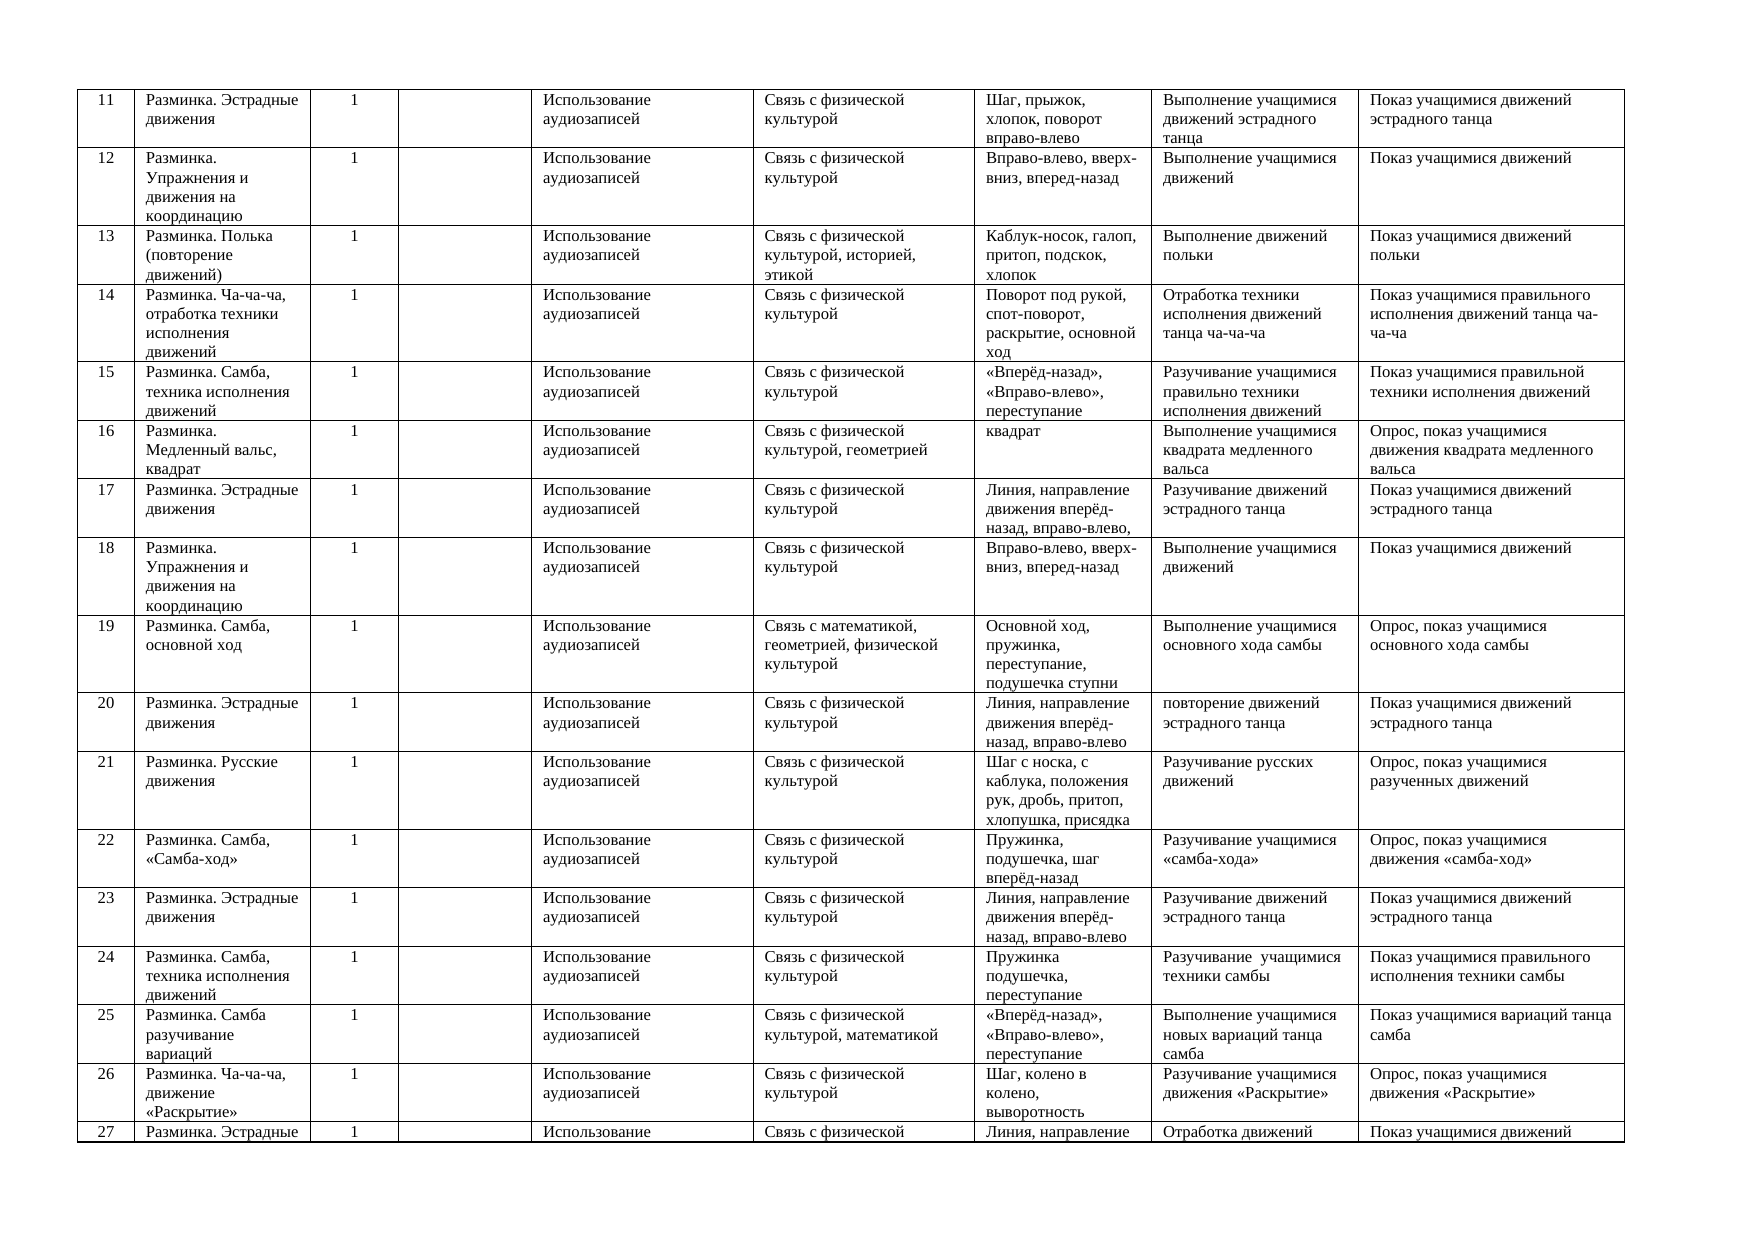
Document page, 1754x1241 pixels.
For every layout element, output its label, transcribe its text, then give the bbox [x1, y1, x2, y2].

table_cell [399, 538, 531, 614]
table_cell 1 [311, 479, 398, 537]
table_cell Показ учащимися правильного исполнения движений танца ча-ча-ча [1359, 285, 1624, 361]
table_cell Разминка. Самба разучивание вариаций [135, 1005, 310, 1063]
table_cell Использование аудиозаписей [532, 830, 753, 887]
table_cell 26 [78, 1064, 134, 1121]
table_cell Связь с физической культурой [754, 888, 974, 946]
table_cell 1 [311, 226, 398, 283]
table_cell Разучивание русских движений [1152, 752, 1358, 828]
table_cell Показ учащимися движений [1359, 538, 1624, 614]
table_cell Показ учащимися движений эстрадного танца [1359, 90, 1624, 147]
table_cell [399, 693, 531, 751]
table_cell 18 [78, 538, 134, 614]
table_cell Линия, направление движения вперёд-назад, вправо-влево [975, 888, 1151, 946]
table_cell Шаг, прыжок, хлопок, поворот вправо-влево [975, 90, 1151, 147]
table_cell 1 [311, 90, 398, 147]
table_cell Разминка. Самба, техника исполнения движений [135, 362, 310, 420]
table_cell Показ учащимися движений эстрадного танца [1359, 479, 1624, 537]
table_cell Разминка. Эстрадные движения [135, 90, 310, 147]
table_cell [399, 479, 531, 537]
table_cell [399, 830, 531, 887]
table_cell Связь с физической культурой [754, 148, 974, 225]
table_cell Выполнение учащимися квадрата медленного вальса [1152, 421, 1358, 478]
table_cell Разучивание учащимися правильно техники исполнения движений [1152, 362, 1358, 420]
table_cell Разминка. Самба, основной ход [135, 616, 310, 692]
table_cell Линия, направление движения вперёд-назад, вправо-влево, [975, 479, 1151, 537]
table_cell Использование аудиозаписей [532, 693, 753, 751]
table_cell 16 [78, 421, 134, 478]
table_cell Поворот под рукой, спот-поворот, раскрытие, основной ход [975, 285, 1151, 361]
table_cell Шаг, колено в колено, выворотность [975, 1064, 1151, 1121]
table_cell Линия, направление движения вперёд-назад, вправо-влево [975, 693, 1151, 751]
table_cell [754, 1122, 974, 1141]
table_cell Связь с физической культурой [754, 285, 974, 361]
table_cell Пружинка подушечка, переступание [975, 947, 1151, 1004]
table_cell 24 [78, 947, 134, 1004]
table_cell 1 [311, 616, 398, 692]
table_cell Опрос, показ учащимися движения «Раскрытие» [1359, 1064, 1624, 1121]
table_cell Вправо-влево, вверх-вниз, вперед-назад [975, 538, 1151, 614]
table_cell Опрос, показ учащимися движения квадрата медленного вальса [1359, 421, 1624, 478]
table_cell Использование аудиозаписей [532, 1064, 753, 1121]
table_cell Опрос, показ учащимися разученных движений [1359, 752, 1624, 828]
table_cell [1359, 1122, 1624, 1141]
table_cell [399, 1064, 531, 1121]
table_cell 17 [78, 479, 134, 537]
table_cell [399, 226, 531, 283]
table_cell [399, 285, 531, 361]
table_cell Использование аудиозаписей [532, 226, 753, 283]
table_cell 1 [311, 148, 398, 225]
table_cell Связь с физической культурой [754, 947, 974, 1004]
table_cell Использование аудиозаписей [532, 538, 753, 614]
table_cell Показ учащимися правильного исполнения техники самбы [1359, 947, 1624, 1004]
table_cell [399, 421, 531, 478]
table_cell Каблук-носок, галоп, притоп, подскок, хлопок [975, 226, 1151, 283]
table_cell Разучивание учащимися движения «Раскрытие» [1152, 1064, 1358, 1121]
table_cell Разминка. Ча-ча-ча, отработка техники исполнения движений [135, 285, 310, 361]
table_cell 12 [78, 148, 134, 225]
table_cell 1 [311, 752, 398, 828]
table_cell Связь с физической культурой [754, 362, 974, 420]
table_cell Вправо-влево, вверх-вниз, вперед-назад [975, 148, 1151, 225]
table_cell [399, 362, 531, 420]
table_cell Использование аудиозаписей [532, 148, 753, 225]
table_cell 1 [311, 888, 398, 946]
table_cell 14 [78, 285, 134, 361]
table_cell Связь с физической культурой [754, 479, 974, 537]
table_cell 27 [78, 1122, 134, 1141]
table_cell Разучивание учащимися техники самбы [1152, 947, 1358, 1004]
table_cell Показ учащимися движений [1359, 148, 1624, 225]
table_cell квадрат [975, 421, 1151, 478]
table_cell 1 [311, 1005, 398, 1063]
table_cell Связь с физической культурой [754, 90, 974, 147]
table_cell Опрос, показ учащимися основного хода самбы [1359, 616, 1624, 692]
table_cell Разучивание движений эстрадного танца [1152, 479, 1358, 537]
table_cell 23 [78, 888, 134, 946]
table_cell Связь с физической культурой [754, 830, 974, 887]
table_cell Разминка. Полька (повторение движений) [135, 226, 310, 283]
table_cell Разучивание движений эстрадного танца [1152, 888, 1358, 946]
table_cell Выполнение учащимися движений эстрадного танца [1152, 90, 1358, 147]
table_cell [399, 1122, 531, 1141]
table_cell Показ учащимися движений эстрадного танца [1359, 888, 1624, 946]
table_cell 19 [78, 616, 134, 692]
table_cell Выполнение учащимися движений [1152, 538, 1358, 614]
table_cell Показ учащимися движений эстрадного танца [1359, 693, 1624, 751]
table_cell Шаг с носка, с каблука, положения рук, дробь, притоп, хлопушка, присядка [975, 752, 1151, 828]
table_cell Выполнение учащимися новых вариаций танца самба [1152, 1005, 1358, 1063]
table_cell Связь с физической культурой [754, 538, 974, 614]
table_cell Разминка. Самба, техника исполнения движений [135, 947, 310, 1004]
table_cell Разминка. Эстрадные движения [135, 693, 310, 751]
table_cell 1 [311, 947, 398, 1004]
table_cell [399, 1005, 531, 1063]
table_cell Использование аудиозаписей [532, 421, 753, 478]
table_cell 1 [311, 693, 398, 751]
table_cell 20 [78, 693, 134, 751]
table_cell 1 [311, 421, 398, 478]
table_cell Разминка. Эстрадные движения [135, 479, 310, 537]
table_cell Связь с математикой, геометрией, физической культурой [754, 616, 974, 692]
table_cell Использование аудиозаписей [532, 285, 753, 361]
table_cell Разминка. Ча-ча-ча, движение «Раскрытие» [135, 1064, 310, 1121]
table_cell 22 [78, 830, 134, 887]
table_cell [532, 1122, 753, 1141]
table_cell Разминка. Эстрадные движения [135, 888, 310, 946]
table_cell [399, 752, 531, 828]
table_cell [975, 1122, 1151, 1141]
table_cell Использование аудиозаписей [532, 90, 753, 147]
table_cell Использование аудиозаписей [532, 888, 753, 946]
table_cell Использование аудиозаписей [532, 616, 753, 692]
table_cell 13 [78, 226, 134, 283]
table_cell 21 [78, 752, 134, 828]
table_cell Связь с физической культурой [754, 752, 974, 828]
table_cell Связь с физической культурой [754, 693, 974, 751]
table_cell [1152, 1122, 1358, 1141]
table_cell Выполнение учащимися движений [1152, 148, 1358, 225]
table_cell Показ учащимися правильной техники исполнения движений [1359, 362, 1624, 420]
table_cell Связь с физической культурой, историей, этикой [754, 226, 974, 283]
table_cell Связь с физической культурой, математикой [754, 1005, 974, 1063]
table_cell Использование аудиозаписей [532, 752, 753, 828]
table_cell 25 [78, 1005, 134, 1063]
table_cell Использование аудиозаписей [532, 362, 753, 420]
table_cell 1 [311, 1064, 398, 1121]
table_cell Выполнение движений польки [1152, 226, 1358, 283]
table_cell 11 [78, 90, 134, 147]
table_cell Связь с физической культурой [754, 1064, 974, 1121]
table_cell «Вперёд-назад», «Вправо-влево», переступание [975, 362, 1151, 420]
table_cell [399, 90, 531, 147]
table_cell 1 [311, 285, 398, 361]
table_cell Разминка. Русские движения [135, 752, 310, 828]
table_cell Показ учащимися движений польки [1359, 226, 1624, 283]
table_cell Выполнение учащимися основного хода самбы [1152, 616, 1358, 692]
table_cell Разучивание учащимися «самба-хода» [1152, 830, 1358, 887]
table_cell 1 [311, 830, 398, 887]
table_cell [399, 888, 531, 946]
table_cell Опрос, показ учащимися движения «самба-ход» [1359, 830, 1624, 887]
table_cell 1 [311, 362, 398, 420]
table_cell Пружинка, подушечка, шаг вперёд-назад [975, 830, 1151, 887]
table_cell Разминка. Самба, «Самба-ход» [135, 830, 310, 887]
table_cell Разминка. Упражнения и движения на координацию [135, 148, 310, 225]
table_cell Использование аудиозаписей [532, 1005, 753, 1063]
table_cell «Вперёд-назад», «Вправо-влево», переступание [975, 1005, 1151, 1063]
table_cell Использование аудиозаписей [532, 479, 753, 537]
table_cell Связь с физической культурой, геометрией [754, 421, 974, 478]
table_cell Основной ход, пружинка, переступание, подушечка ступни [975, 616, 1151, 692]
table_cell [399, 148, 531, 225]
table_cell [399, 947, 531, 1004]
table_cell 15 [78, 362, 134, 420]
table_cell [399, 616, 531, 692]
table_cell Разминка. Медленный вальс, квадрат [135, 421, 310, 478]
table_cell 1 [311, 1122, 398, 1141]
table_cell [135, 1122, 310, 1141]
table_cell Использование аудиозаписей [532, 947, 753, 1004]
table_cell 1 [311, 538, 398, 614]
table_cell Показ учащимися вариаций танца самба [1359, 1005, 1624, 1063]
table_cell Отработка техники исполнения движений танца ча-ча-ча [1152, 285, 1358, 361]
table_cell повторение движений эстрадного танца [1152, 693, 1358, 751]
table_cell Разминка. Упражнения и движения на координацию [135, 538, 310, 614]
